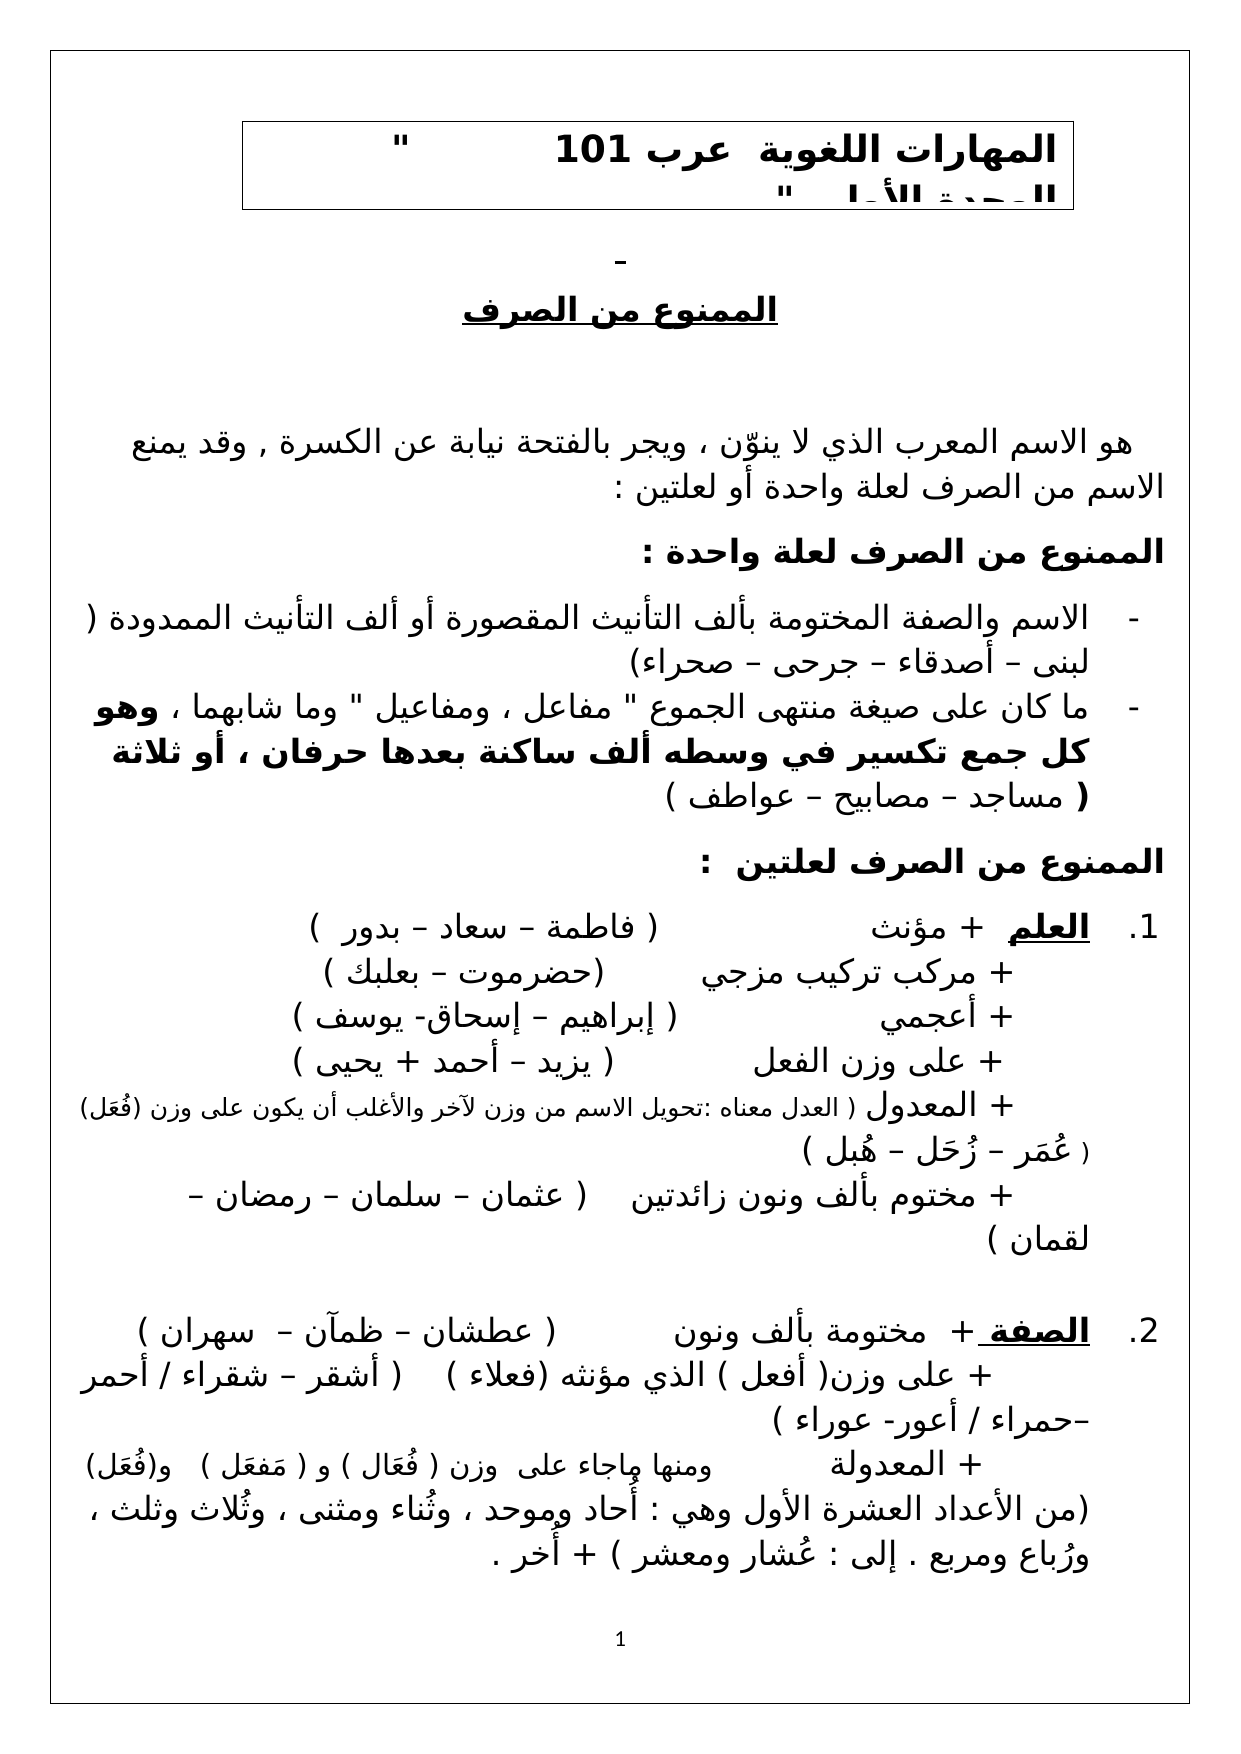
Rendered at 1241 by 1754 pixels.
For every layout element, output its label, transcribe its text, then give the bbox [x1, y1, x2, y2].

list + مختوم بألف ونون زائدتين ( عثمان – سلمان – رمضان – لقمان ) [75, 1175, 1090, 1258]
text الممنوع من الصرف لعلة واحدة : [75, 533, 1165, 572]
text الممنوع من الصرف لعلتين : [75, 842, 1165, 881]
list + المعدولة ومنها ماجاء على وزن ( فُعَال ) و ( مَفعَل ) و(فُعَل) (من الأعداد العشرة الأول وهي : أُحاد وموحد ، وثُناء ومثنى ، وثُلاث وثلث ، ورُباع ومربع . إلى : عُشار ومعشر ) + أُخر . [75, 1445, 1090, 1573]
list الصفة + مختومة بألف ونون ( عطشان – ظمآن – سهران ) [75, 1311, 1128, 1350]
list + على وزن( أفعل ) الذي مؤنثه (فعلاء ) ( أشقر – شقراء / أحمر –حمراء / أعور- عوراء ) [75, 1356, 1090, 1439]
list + مركب تركيب مزجي (حضرموت – بعلبك ) [75, 952, 1090, 991]
list العلم + مؤنث ( فاطمة – سعاد – بدور ) [75, 908, 1128, 946]
text هو الاسم المعرب الذي لا ينوّن ، ويجر بالفتحة نيابة عن الكسرة , وقد يمنع الاسم من الصرف لعلة واحدة أو لعلتين : [75, 423, 1165, 506]
list ما كان على صيغة منتهى الجموع " مفاعل ، ومفاعيل " وما شابهما ، وهو كل جمع تكسير في وسطه ألف ساكنة بعدها حرفان ، أو ثلاثة ( مساجد – مصابيح – عواطف ) [75, 688, 1128, 816]
list الاسم والصفة المختومة بألف التأنيث المقصورة أو ألف التأنيث الممدودة ( لبنى – أصدقاء – جرحى – صحراء) [75, 598, 1128, 682]
list + المعدول ( العدل معناه :تحويل الاسم من وزن لآخر والأغلب أن يكون على وزن (فُعَل) ( عُمَر – زُحَل – هُبل ) [75, 1086, 1090, 1169]
list + أعجمي ( إبراهيم – إسحاق- يوسف ) [75, 997, 1090, 1036]
text الممنوع من الصرف [75, 290, 1165, 329]
list + على وزن الفعل ( يزيد – أحمد + يحيى ) [75, 1041, 1090, 1080]
